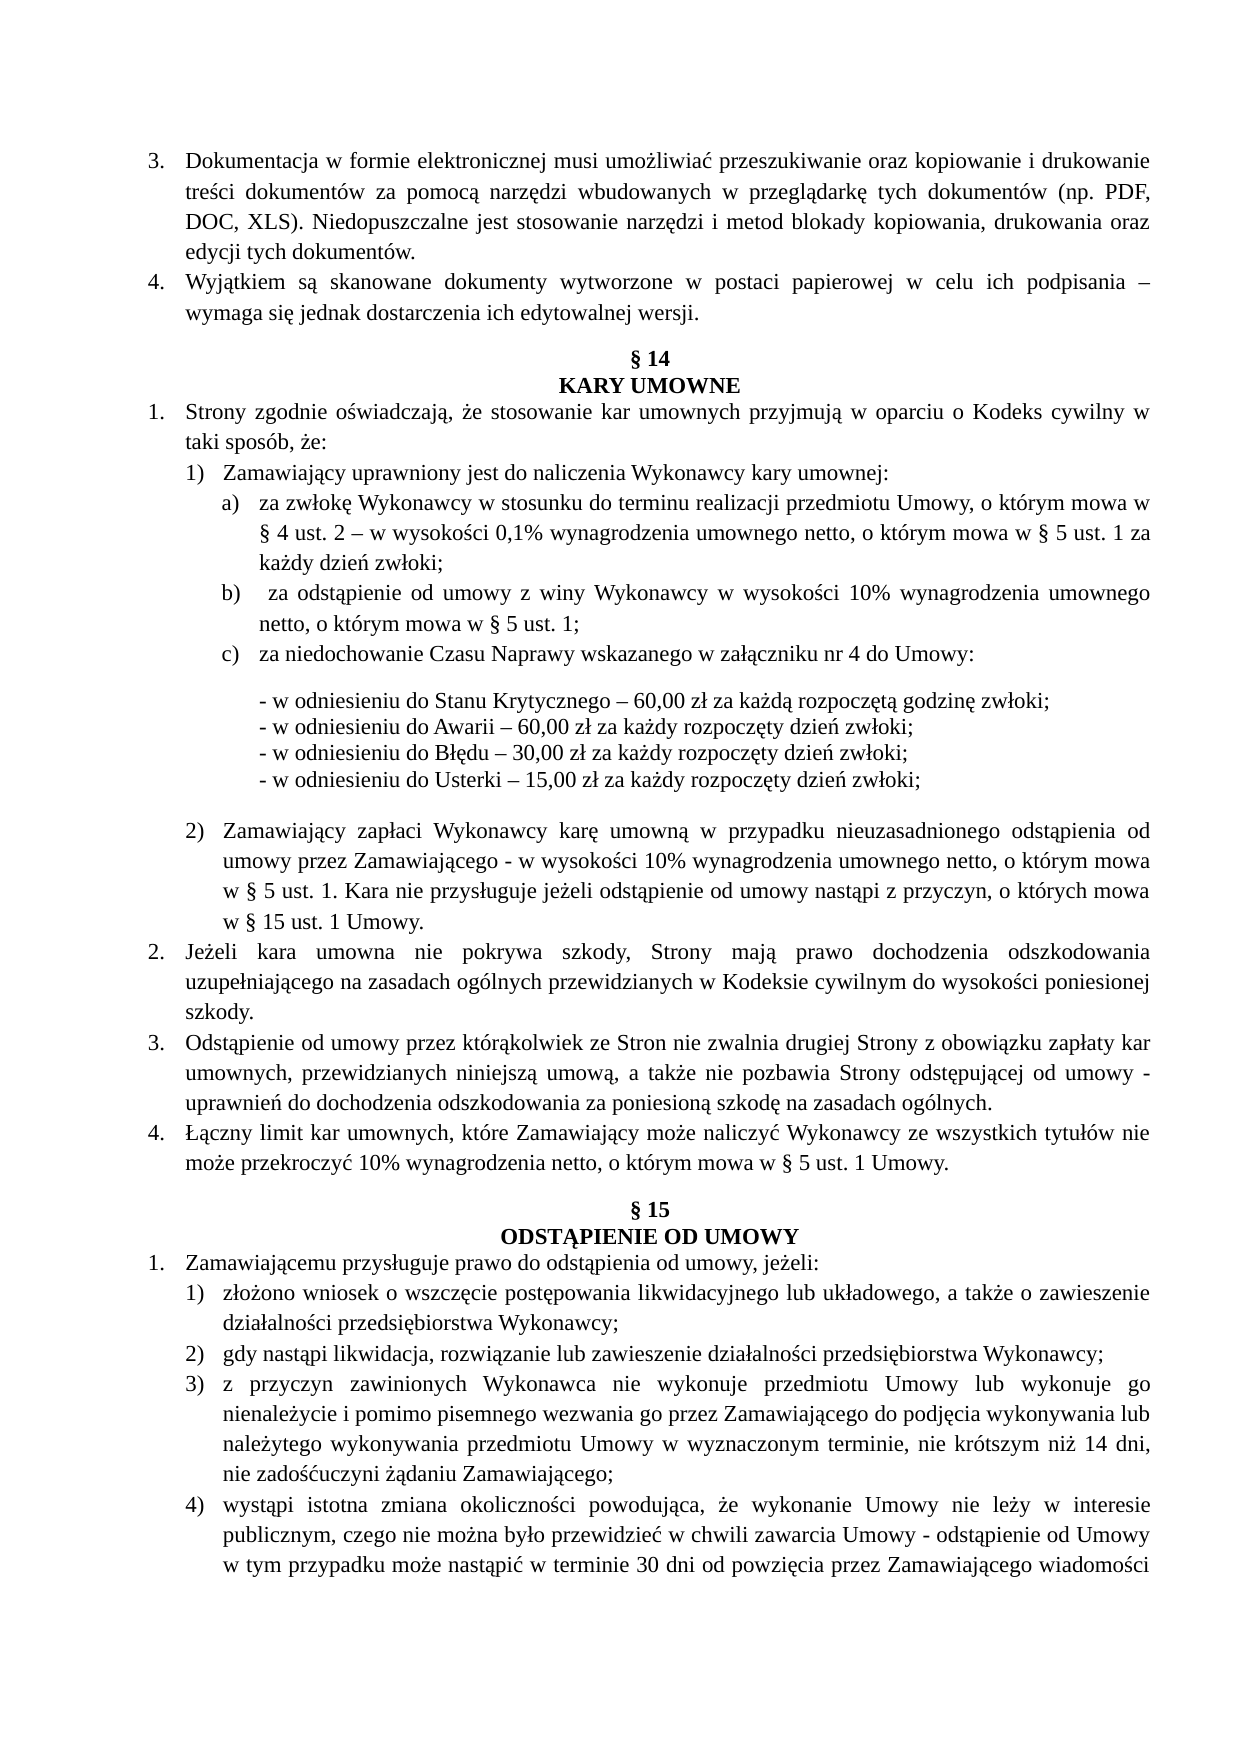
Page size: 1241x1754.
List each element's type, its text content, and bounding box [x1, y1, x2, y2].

list Zamawiający zapłaci Wykonawcy karę umowną w przypadku nieuzasadnionego odstąpienia od umowy przez Zamawiającego - w wysokości 10% wynagrodzenia umownego netto, o którym mowa w § 5 ust. 1. Kara nie przysługuje jeżeli odstąpienie od umowy nastąpi z przyczyn, o których mowa w § 15 ust. 1 Umowy. [185, 817, 1152, 934]
list za niedochowanie Czasu Naprawy wskazanego w załączniku nr 4 do Umowy: [221, 640, 1152, 666]
list Zamawiającemu przysługuje prawo do odstąpienia od umowy, jeżeli: [148, 1249, 1152, 1275]
list Zamawiający uprawniony jest do naliczenia Wykonawcy kary umownej: [185, 459, 1152, 485]
list Dokumentacja w formie elektronicznej musi umożliwiać przeszukiwanie oraz kopiowanie i drukowanie treści dokumentów za pomocą narzędzi wbudowanych w przeglądarkę tych dokumentów (np. PDF, DOC, XLS). Niedopuszczalne jest stosowanie narzędzi i metod blokady kopiowania, drukowania oraz edycji tych dokumentów. [148, 148, 1152, 264]
list Łączny limit kar umownych, które Zamawiający może naliczyć Wykonawcy ze wszystkich tytułów nie może przekroczyć 10% wynagrodzenia netto, o którym mowa w § 5 ust. 1 Umowy. [148, 1119, 1152, 1176]
list Wyjątkiem są skanowane dokumenty wytworzone w postaci papierowej w celu ich podpisania – wymaga się jednak dostarczenia ich edytowalnej wersji. [148, 268, 1152, 325]
list złożono wniosek o wszczęcie postępowania likwidacyjnego lub układowego, a także o zawieszenie działalności przedsiębiorstwa Wykonawcy; [185, 1279, 1152, 1336]
text - w odniesieniu do Stanu Krytycznego – 60,00 zł za każdą rozpoczętą godzinę zwłoki; [259, 687, 1152, 713]
text - w odniesieniu do Usterki – 15,00 zł za każdy rozpoczęty dzień zwłoki; [259, 766, 1152, 792]
list Jeżeli kara umowna nie pokrywa szkody, Strony mają prawo dochodzenia odszkodowania uzupełniającego na zasadach ogólnych przewidzianych w Kodeksie cywilnym do wysokości poniesionej szkody. [148, 938, 1152, 1025]
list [185, 1491, 1152, 1577]
text § 14 [148, 346, 1152, 372]
text ODSTĄPIENIE OD UMOWY [148, 1223, 1152, 1249]
list Odstąpienie od umowy przez którąkolwiek ze Stron nie zwalnia drugiej Strony z obowiązku zapłaty kar umownych, przewidzianych niniejszą umową, a także nie pozbawia Strony odstępującej od umowy - uprawnień do dochodzenia odszkodowania za poniesioną szkodę na zasadach ogólnych. [148, 1029, 1152, 1115]
list za odstąpienie od umowy z winy Wykonawcy w wysokości 10% wynagrodzenia umownego netto, o którym mowa w § 5 ust. 1; [221, 579, 1152, 636]
text § 15 [148, 1196, 1152, 1223]
list gdy nastąpi likwidacja, rozwiązanie lub zawieszenie działalności przedsiębiorstwa Wykonawcy; [185, 1340, 1152, 1366]
list Strony zgodnie oświadczają, że stosowanie kar umownych przyjmują w oparciu o Kodeks cywilny w taki sposób, że: [148, 398, 1152, 455]
text - w odniesieniu do Błędu – 30,00 zł za każdy rozpoczęty dzień zwłoki; [259, 739, 1152, 766]
list z przyczyn zawinionych Wykonawca nie wykonuje przedmiotu Umowy lub wykonuje go nienależycie i pomimo pisemnego wezwania go przez Zamawiającego do podjęcia wykonywania lub należytego wykonywania przedmiotu Umowy w wyznaczonym terminie, nie krótszym niż 14 dni, nie zadośćuczyni żądaniu Zamawiającego; [185, 1370, 1152, 1487]
text KARY UMOWNE [148, 372, 1152, 398]
list za zwłokę Wykonawcy w stosunku do terminu realizacji przedmiotu Umowy, o którym mowa w § 4 ust. 2 – w wysokości 0,1% wynagrodzenia umownego netto, o którym mowa w § 5 ust. 1 za każdy dzień zwłoki; [221, 489, 1152, 576]
text - w odniesieniu do Awarii – 60,00 zł za każdy rozpoczęty dzień zwłoki; [259, 713, 1152, 739]
